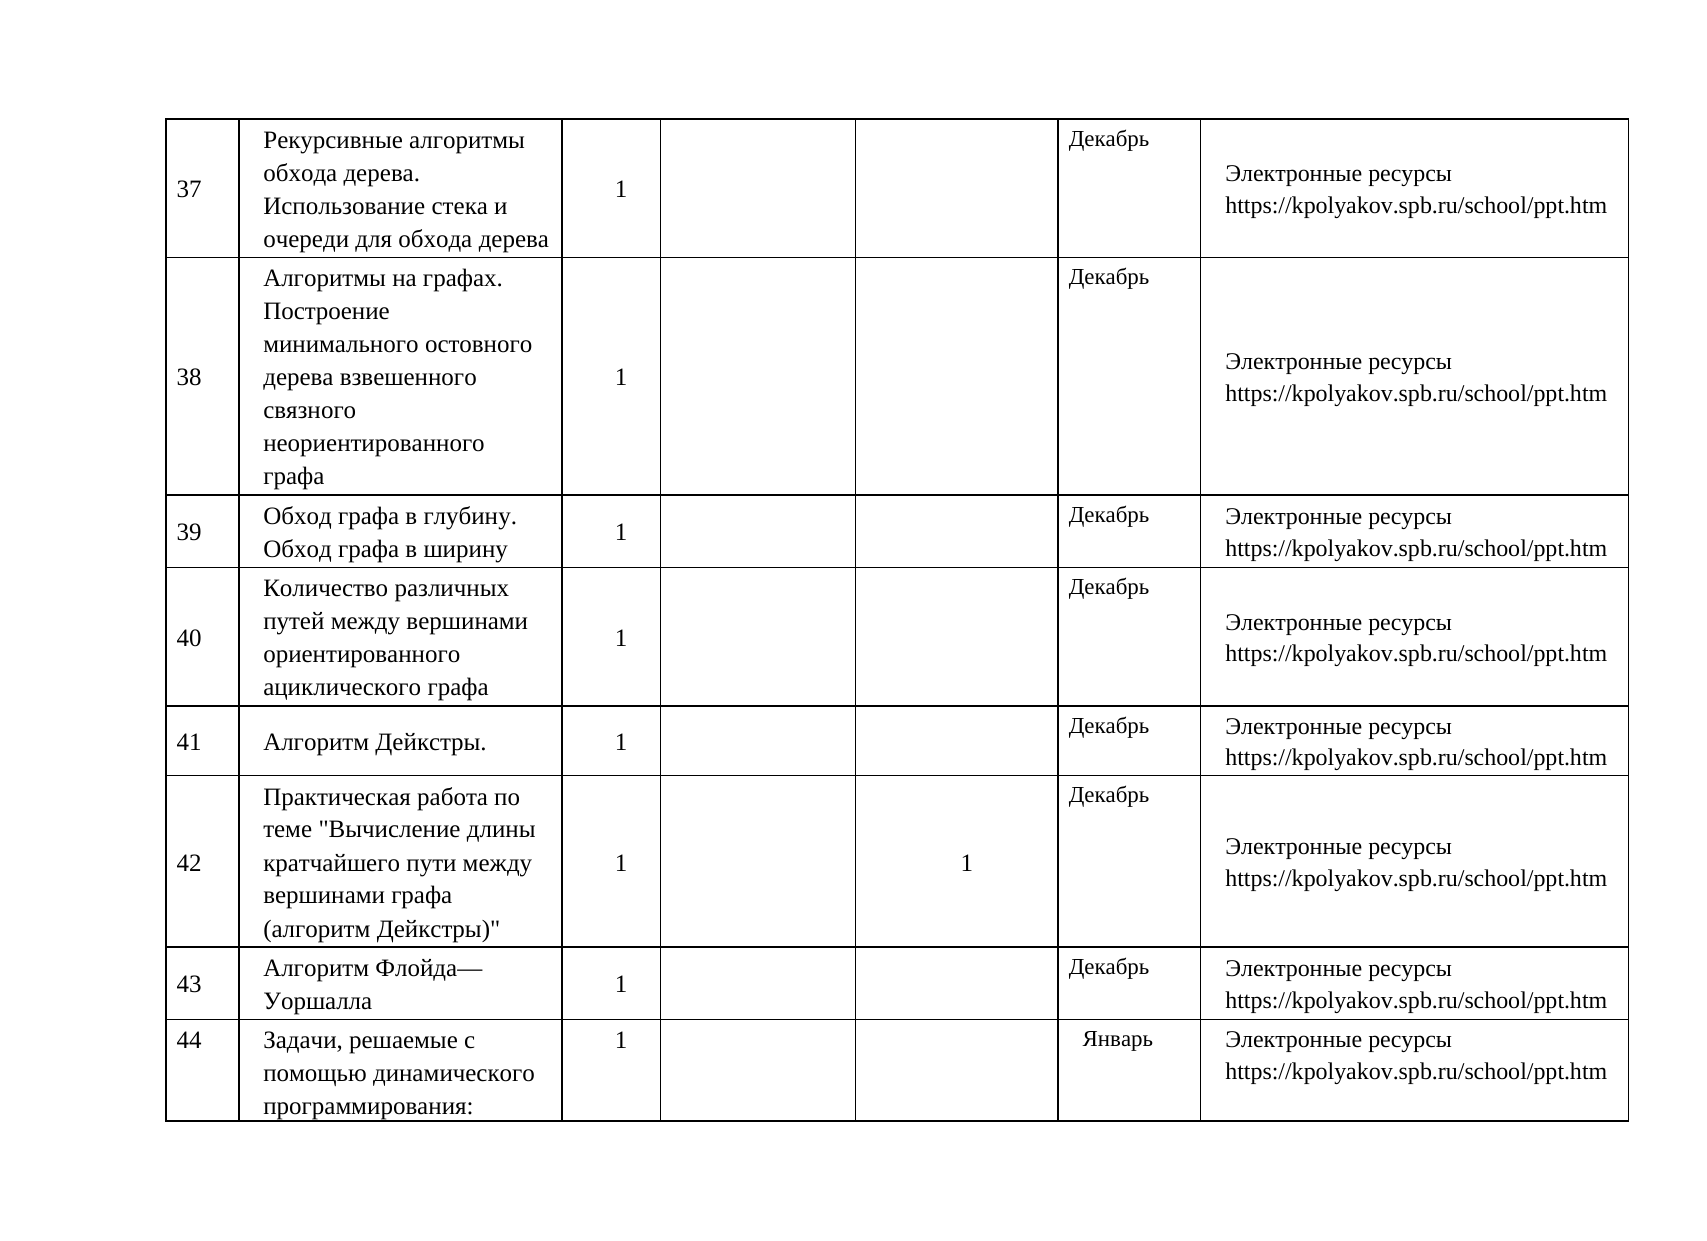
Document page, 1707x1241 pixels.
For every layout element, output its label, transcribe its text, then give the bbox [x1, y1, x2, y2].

table_cell Алгоритм Флойда—Уоршалла [240, 948, 561, 1019]
table_cell 42 [167, 776, 238, 946]
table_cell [240, 1020, 561, 1120]
table_cell Декабрь [1059, 707, 1200, 775]
table_cell 39 [167, 496, 238, 566]
table_cell Электронные ресурсы https://kpolyakov.spb.ru/school/ppt.htm [1201, 707, 1628, 775]
table_cell 38 [167, 258, 238, 494]
table_cell Электронные ресурсы https://kpolyakov.spb.ru/school/ppt.htm [1201, 568, 1628, 705]
table_cell Электронные ресурсы https://kpolyakov.spb.ru/school/ppt.htm [1201, 948, 1628, 1019]
table_cell [856, 258, 1057, 494]
table_cell 41 [167, 707, 238, 775]
table_cell 1 [563, 258, 660, 494]
table_cell [661, 258, 855, 494]
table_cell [1201, 1020, 1628, 1120]
table_cell 40 [167, 568, 238, 705]
table_cell [661, 707, 855, 775]
table_cell [856, 948, 1057, 1019]
table_cell Количество различных путей между вершинами ориентированного ациклического графа [240, 568, 561, 705]
table_cell [856, 1020, 1057, 1120]
table_cell 1 [563, 776, 660, 946]
table_cell 43 [167, 948, 238, 1019]
table_cell [856, 120, 1057, 257]
table_cell Декабрь [1059, 776, 1200, 946]
table_cell 1 [563, 120, 660, 257]
table_cell [661, 948, 855, 1019]
table_cell 1 [563, 948, 660, 1019]
table_cell Январь [1059, 1020, 1200, 1120]
table_cell 1 [563, 707, 660, 775]
table_cell Декабрь [1059, 120, 1200, 257]
table_cell 1 [563, 496, 660, 566]
table_cell 1 [563, 1020, 660, 1120]
table_cell Электронные ресурсы https://kpolyakov.spb.ru/school/ppt.htm [1201, 258, 1628, 494]
table_cell [856, 496, 1057, 566]
table_cell Алгоритмы на графах. Построение минимального остовного дерева взвешенного связного неориентированного графа [240, 258, 561, 494]
table_cell Декабрь [1059, 258, 1200, 494]
table_cell 1 [563, 568, 660, 705]
table_cell [661, 776, 855, 946]
table_cell 1 [856, 776, 1057, 946]
table_cell [661, 568, 855, 705]
table_cell Декабрь [1059, 568, 1200, 705]
table_cell 37 [167, 120, 238, 257]
table_cell Обход графа в глубину. Обход графа в ширину [240, 496, 561, 566]
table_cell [1201, 120, 1628, 257]
table_cell [661, 496, 855, 566]
table_cell 44 [167, 1020, 238, 1120]
table_cell Электронные ресурсы https://kpolyakov.spb.ru/school/ppt.htm [1201, 496, 1628, 566]
table_cell [661, 120, 855, 257]
table_cell Декабрь [1059, 496, 1200, 566]
table_cell Рекурсивные алгоритмы обхода дерева. Использование стека и очереди для обхода дерева [240, 120, 561, 257]
table_cell Декабрь [1059, 948, 1200, 1019]
table_cell Практическая работа по теме "Вычисление длины кратчайшего пути между вершинами графа (алгоритм Дейкстры)" [240, 776, 561, 946]
table_cell Электронные ресурсы https://kpolyakov.spb.ru/school/ppt.htm [1201, 776, 1628, 946]
table_cell [661, 1020, 855, 1120]
table_cell [856, 707, 1057, 775]
table_cell Алгоритм Дейкстры. [240, 707, 561, 775]
table_cell [856, 568, 1057, 705]
